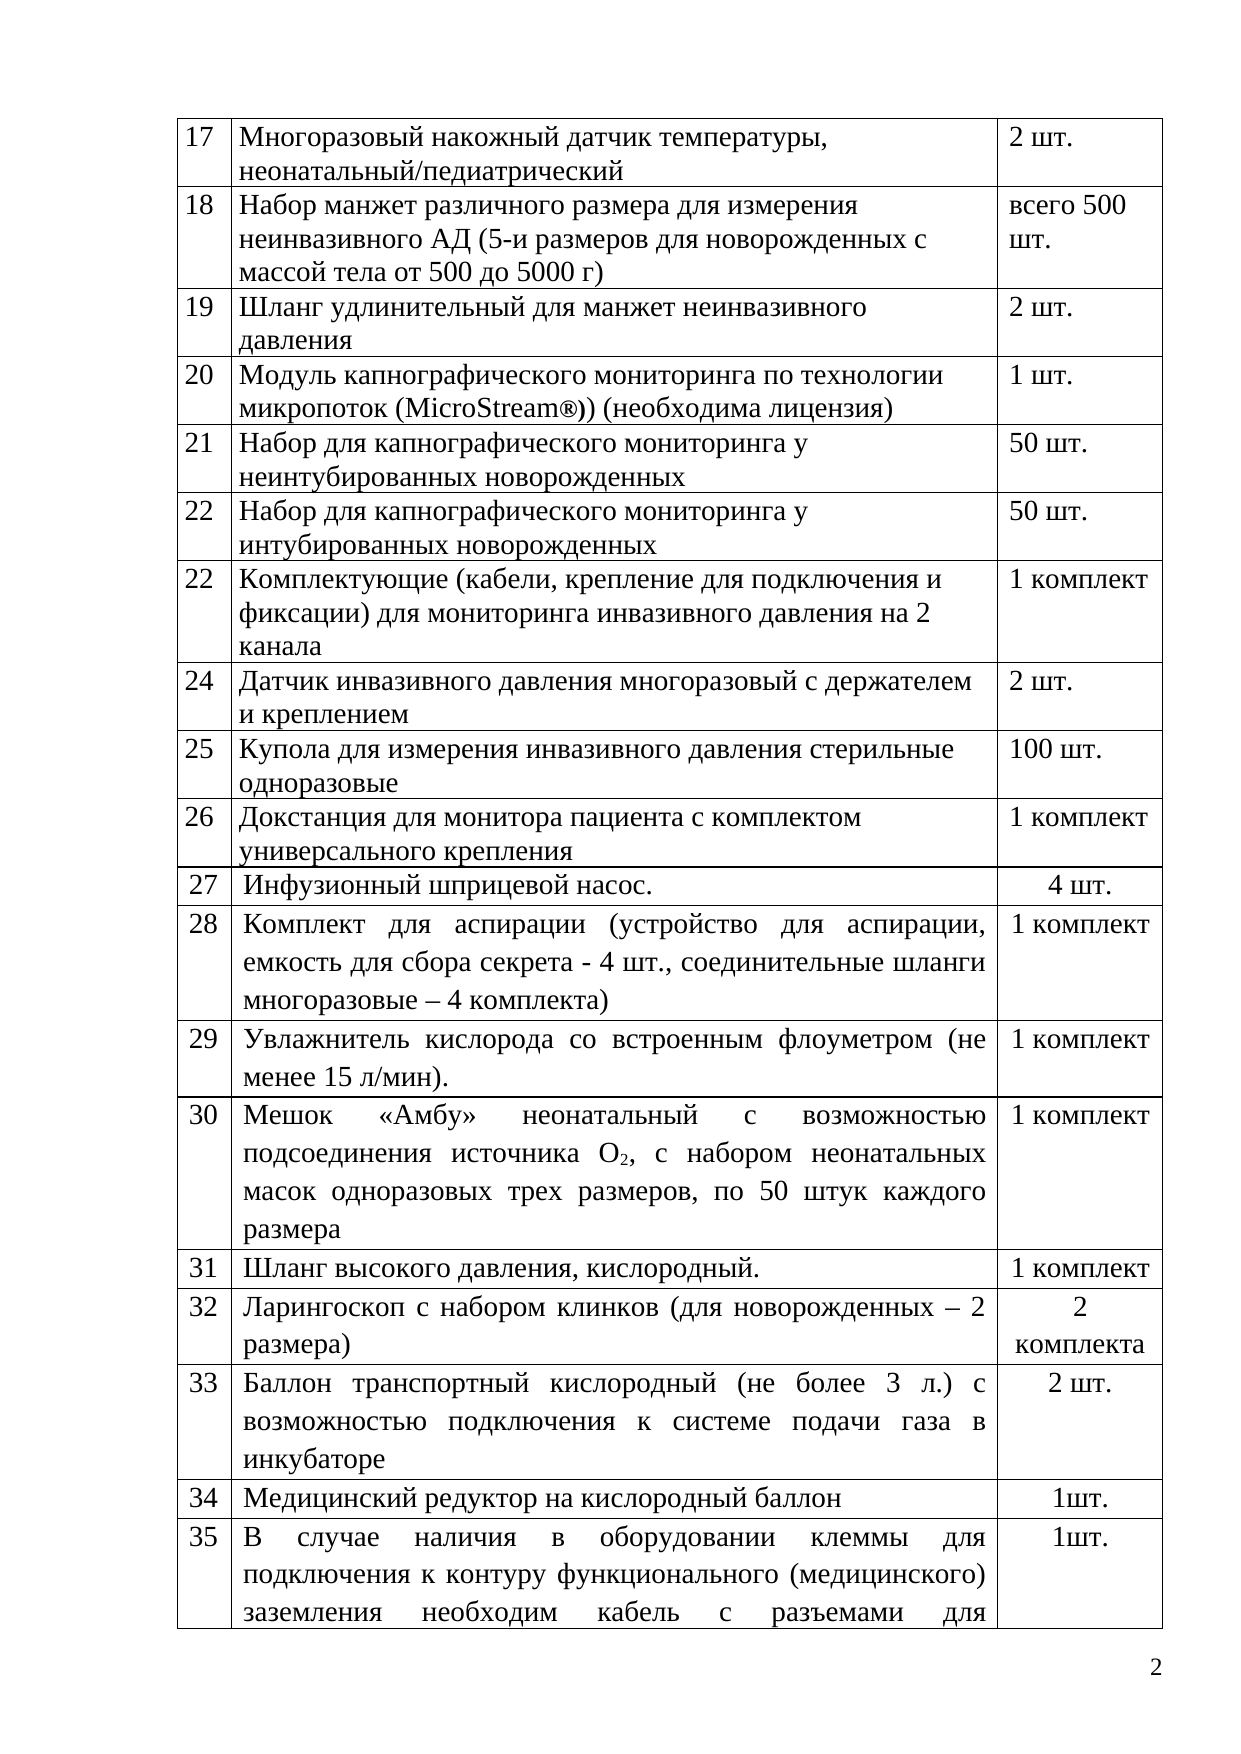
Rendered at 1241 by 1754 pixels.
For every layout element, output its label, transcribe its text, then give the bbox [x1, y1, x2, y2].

table_cell 2 шт. [998, 1365, 1162, 1479]
table_cell 1 комплект [998, 1250, 1162, 1288]
table_cell 31 [178, 1250, 231, 1288]
table_cell Комплект для аспирации (устройство для аспирации, емкость для сбора секрета - 4 шт., соединительные шланги многоразовые – 4 комплекта) [232, 906, 997, 1020]
table_cell 19 [178, 289, 231, 356]
table_cell 17 [178, 119, 231, 186]
table_cell Докстанция для монитора пациента с комплектом универсального крепления [232, 799, 997, 866]
table_cell 50 шт. [998, 493, 1162, 560]
table_cell Набор для капнографического мониторинга у интубированных новорожденных [232, 493, 997, 560]
table_cell 20 [178, 357, 231, 424]
table_cell 2 комплекта [998, 1289, 1162, 1364]
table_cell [232, 1519, 997, 1628]
table_cell Шланг высокого давления, кислородный. [232, 1250, 997, 1288]
table_cell 1шт. [998, 1480, 1162, 1518]
table_cell Ларингоскоп с набором клинков (для новорожденных – 2 размера) [232, 1289, 997, 1364]
table_cell 1 комплект [998, 906, 1162, 1020]
table_cell 2 шт. [998, 663, 1162, 730]
table_cell Комплектующие (кабели, крепление для подключения и фиксации) для мониторинга инвазивного давления на 2 канала [232, 561, 997, 662]
table_cell 33 [178, 1365, 231, 1479]
table_cell 30 [178, 1098, 231, 1249]
table_cell 24 [178, 663, 231, 730]
table_cell 35 [178, 1519, 231, 1628]
table_cell 2 шт. [998, 289, 1162, 356]
table_cell 1 комплект [998, 561, 1162, 662]
table_cell 29 [178, 1021, 231, 1096]
table_cell всего 500 шт. [998, 187, 1162, 288]
table_cell Шланг удлинительный для манжет неинвазивного давления [232, 289, 997, 356]
table_cell 1 комплект [998, 1021, 1162, 1096]
table_cell 25 [178, 731, 231, 798]
table_cell Купола для измерения инвазивного давления стерильные одноразовые [232, 731, 997, 798]
table_cell 2 шт. [998, 119, 1162, 186]
table_cell Набор для капнографического мониторинга у неинтубированных новорожденных [232, 425, 997, 492]
table_cell 4 шт. [998, 868, 1162, 905]
table_cell 28 [178, 906, 231, 1020]
table_cell 18 [178, 187, 231, 288]
table_cell 32 [178, 1289, 231, 1364]
table_cell 27 [178, 868, 231, 905]
table_cell 26 [178, 799, 231, 866]
table_cell Медицинский редуктор на кислородный баллон [232, 1480, 997, 1518]
table_cell 100 шт. [998, 731, 1162, 798]
table_cell 50 шт. [998, 425, 1162, 492]
table_cell 34 [178, 1480, 231, 1518]
table_cell 22 [178, 561, 231, 662]
table_cell Набор манжет различного размера для измерения неинвазивного АД (5-и размеров для новорожденных с массой тела от 500 до 5000 г) [232, 187, 997, 288]
table_cell Модуль капнографического мониторинга по технологии микропоток (MicroStream®)) (необходима лицензия) [232, 357, 997, 424]
table_cell 1шт. [998, 1519, 1162, 1628]
table_cell Мешок «Амбу» неонатальный с возможностью подсоединения источника О2, с набором неонатальных масок одноразовых трех размеров, по 50 штук каждого размера [232, 1098, 997, 1249]
table_cell 22 [178, 493, 231, 560]
table_cell 1 комплект [998, 799, 1162, 866]
table_cell Многоразовый накожный датчик температуры, неонатальный/педиатрический [232, 119, 997, 186]
table_cell 21 [178, 425, 231, 492]
table_cell 1 комплект [998, 1098, 1162, 1249]
table_cell Инфузионный шприцевой насос. [232, 868, 997, 905]
table_cell Увлажнитель кислорода со встроенным флоуметром (не менее 15 л/мин). [232, 1021, 997, 1096]
table_cell Баллон транспортный кислородный (не более 3 л.) с возможностью подключения к системе подачи газа в инкубаторе [232, 1365, 997, 1479]
table_cell 1 шт. [998, 357, 1162, 424]
table_cell Датчик инвазивного давления многоразовый с держателем и креплением [232, 663, 997, 730]
